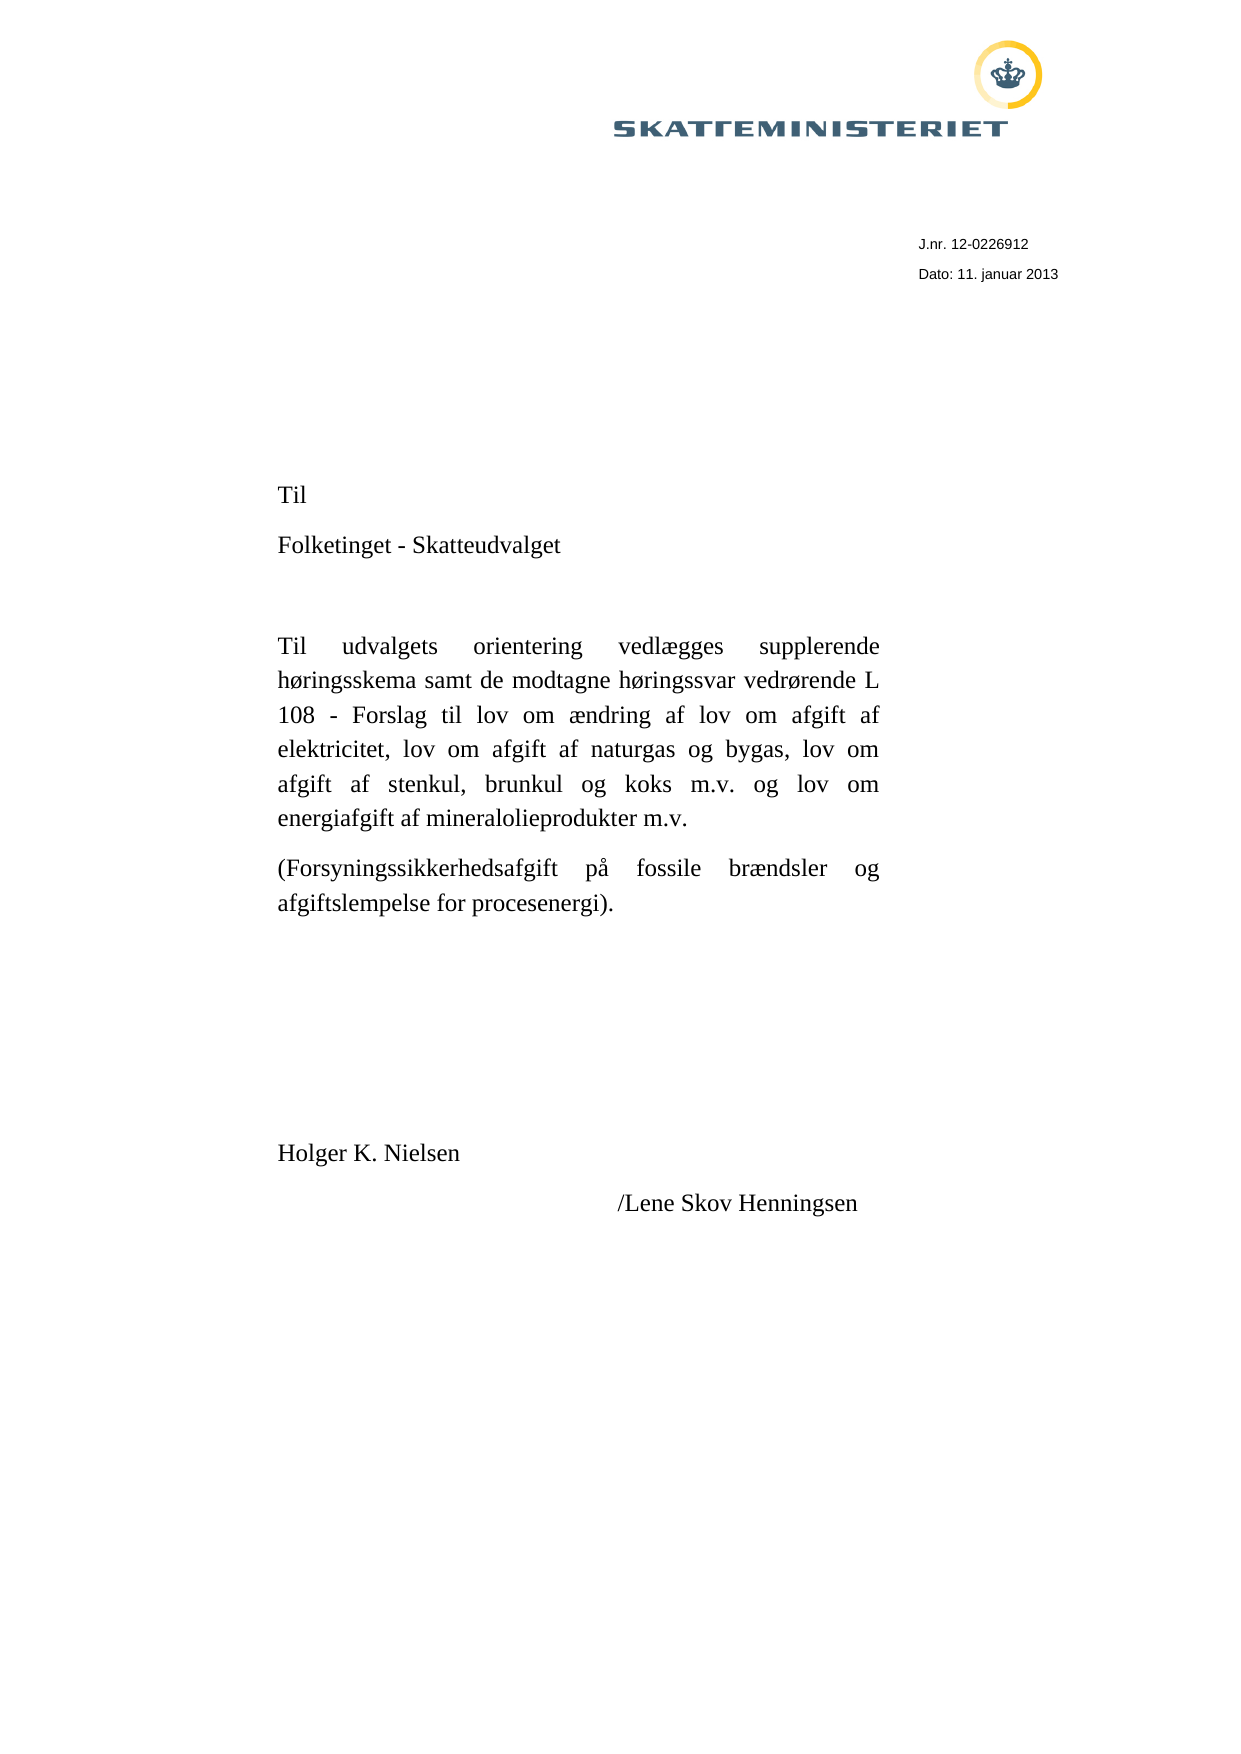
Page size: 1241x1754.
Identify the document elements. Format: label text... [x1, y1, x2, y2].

picture [594, 18, 1064, 157]
text Til [277, 481, 1050, 509]
text /Lene Skov Henningsen [277, 1188, 1050, 1217]
text Til udvalgets orientering vedlægges supplerende høringsskema samt de modtagne høringssvar vedrørende L 108 - Forslag til lov om ændring af lov om afgift af elektricitet, lov om afgift af naturgas og bygas, lov om afgift af stenkul, brunkul og koks m.v. og lov om energiafgift af mineralolieprodukter m.v. [277, 631, 1050, 832]
text Holger K. Nielsen [277, 1138, 1050, 1167]
text (Forsyningssikkerhedsafgift på fossile brændsler og afgiftslempelse for procesenergi). [277, 853, 1050, 917]
text Folketinget - Skatteudvalget [277, 531, 1050, 559]
